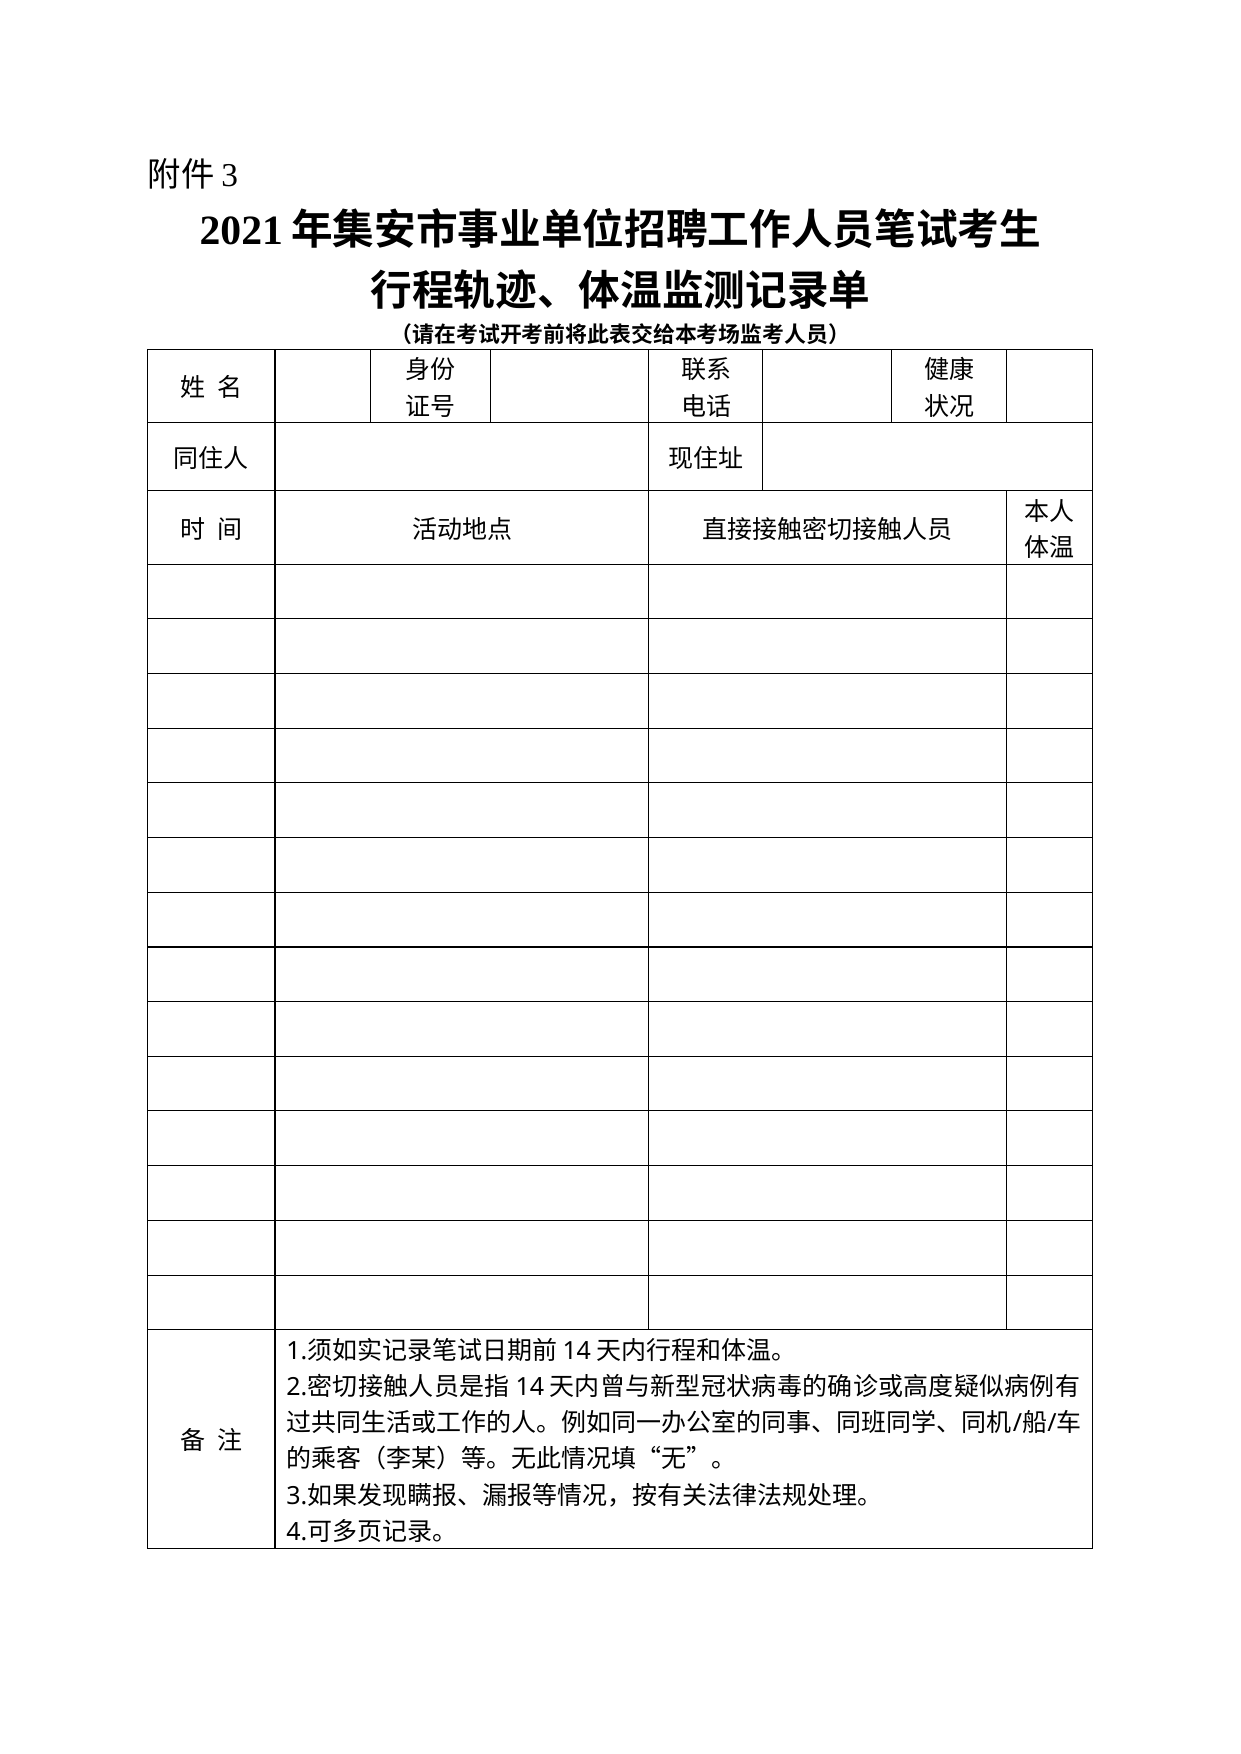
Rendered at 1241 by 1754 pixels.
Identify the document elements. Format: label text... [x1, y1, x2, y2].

table_cell 同住人 [148, 423, 274, 490]
table_cell [1007, 838, 1092, 892]
text （请在考试开考前将此表交给本考场监考人员） [148, 317, 1093, 349]
table_cell 1.须如实记录笔试日期前14天内行程和体温。 2.密切接触人员是指14天内曾与新型冠状病毒的确诊或高度疑似病例有过共同生活或工作的人。例如同一办公室的同事、同班同学、同机/船/车的乘客（李某）等。无此情况填“无”。 3.如果发现瞒报、漏报等情况，按有关法律法规处理。 4.可多页记录。 [276, 1330, 1092, 1548]
table_cell [276, 1166, 648, 1220]
table_cell [649, 1221, 1006, 1274]
table_cell [1007, 783, 1092, 837]
table_cell 活动地点 [276, 491, 648, 563]
table_cell [148, 838, 274, 892]
table_cell [148, 619, 274, 673]
table_header 身份 证号 [371, 350, 490, 422]
table_cell [276, 1111, 648, 1165]
table_cell [148, 1002, 274, 1056]
table_cell [148, 783, 274, 837]
table_cell [148, 674, 274, 728]
table_cell [276, 1057, 648, 1110]
table_cell [148, 1221, 274, 1274]
table_cell 时 间 [148, 491, 274, 563]
table_cell [148, 1111, 274, 1165]
table_header [491, 350, 648, 422]
table_cell [649, 674, 1006, 728]
table_cell [649, 948, 1006, 1001]
table_header 健康 状况 [892, 350, 1006, 422]
table_cell [1007, 729, 1092, 782]
table_cell [276, 729, 648, 782]
table_header 联系 电话 [649, 350, 762, 422]
text 行程轨迹、体温监测记录单 [148, 257, 1093, 317]
table_cell [1007, 619, 1092, 673]
text 附件3 [148, 148, 1093, 196]
table_cell [649, 1057, 1006, 1110]
table_cell [276, 423, 648, 490]
table_cell [276, 1221, 648, 1274]
table_cell 本人体温 [1007, 491, 1092, 563]
table_cell [649, 783, 1006, 837]
table_cell [1007, 1221, 1092, 1274]
table_cell [763, 423, 1092, 490]
table_cell [1007, 674, 1092, 728]
table_cell [1007, 1111, 1092, 1165]
table_cell [649, 1276, 1006, 1329]
table_cell [148, 565, 274, 618]
table_cell [1007, 1057, 1092, 1110]
table_cell [1007, 1276, 1092, 1329]
table_cell [1007, 1002, 1092, 1056]
table_cell 现住址 [649, 423, 762, 490]
table_cell 备 注 [148, 1330, 274, 1548]
table_cell [649, 619, 1006, 673]
table_cell [1007, 565, 1092, 618]
table_header [763, 350, 891, 422]
table_cell [276, 674, 648, 728]
table_cell [1007, 893, 1092, 946]
table_cell [148, 893, 274, 946]
table_cell [1007, 1166, 1092, 1220]
table_cell [1007, 948, 1092, 1001]
table_cell [649, 565, 1006, 618]
table_cell [276, 565, 648, 618]
table_header [276, 350, 370, 422]
table_cell [148, 1276, 274, 1329]
table_cell [276, 783, 648, 837]
table_cell [649, 893, 1006, 946]
table_header [1007, 350, 1092, 422]
table_cell [148, 948, 274, 1001]
table_cell [276, 838, 648, 892]
table_cell [649, 1002, 1006, 1056]
table_cell [148, 729, 274, 782]
table_cell [148, 1166, 274, 1220]
table_cell [276, 619, 648, 673]
table_cell [148, 1057, 274, 1110]
table_cell [649, 838, 1006, 892]
table_header 姓 名 [148, 350, 274, 422]
table_cell [649, 1166, 1006, 1220]
text 2021年集安市事业单位招聘工作人员笔试考生 [148, 196, 1093, 257]
table_cell [276, 948, 648, 1001]
table_cell [276, 1002, 648, 1056]
table_cell [276, 1276, 648, 1329]
table_cell 直接接触密切接触人员 [649, 491, 1006, 563]
table_cell [649, 1111, 1006, 1165]
table_cell [276, 893, 648, 946]
table_cell [649, 729, 1006, 782]
